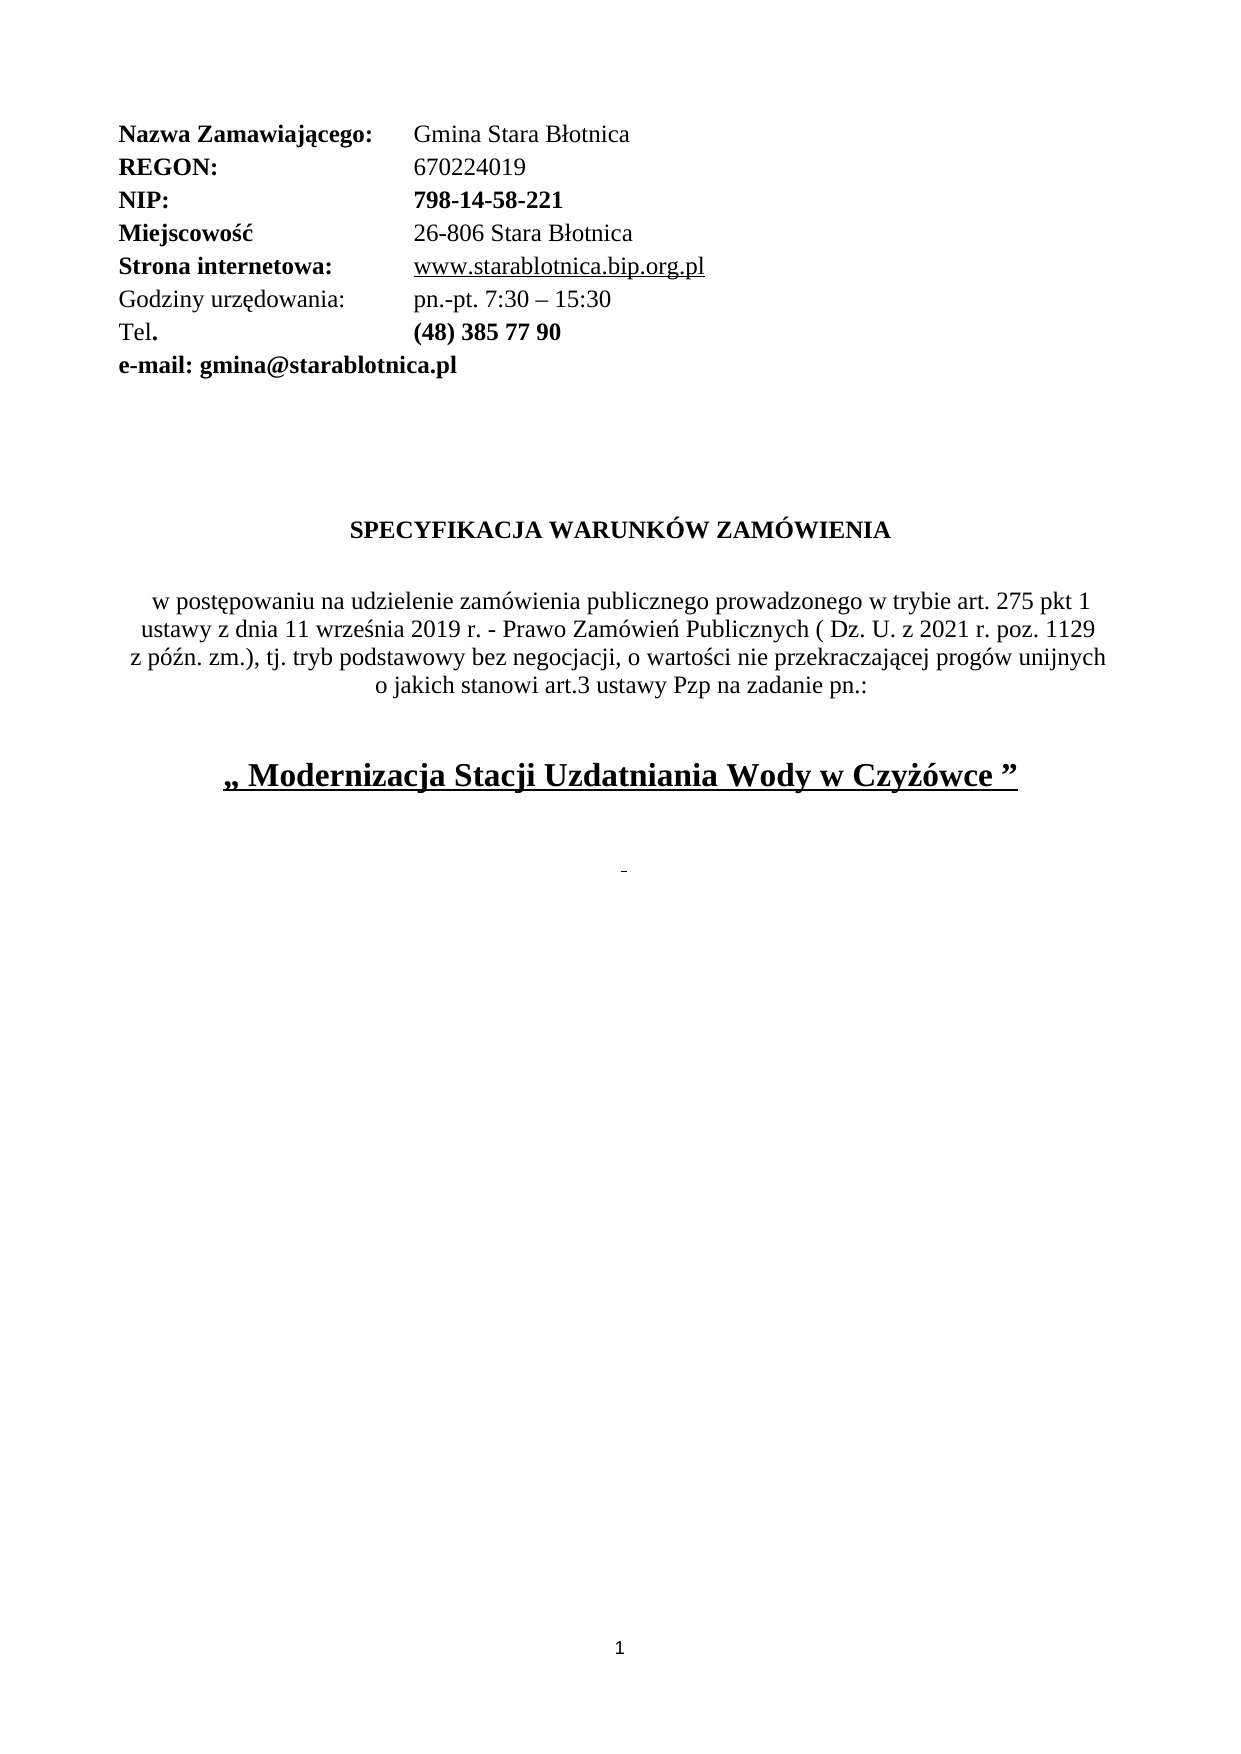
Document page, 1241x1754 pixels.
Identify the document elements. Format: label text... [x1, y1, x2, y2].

text Nazwa Zamawiającego: Gmina Stara Błotnica [118, 119, 1122, 148]
text REGON: 670224019 [118, 152, 1122, 181]
text SPECYFIKACJA WARUNKÓW ZAMÓWIENIA [118, 515, 1122, 544]
text e-mail: gmina@starablotnica.pl [118, 350, 1204, 379]
text w postępowaniu na udzielenie zamówienia publicznego prowadzonego w trybie art. 275 pkt 1 ustawy z dnia 11 września 2019 r. - Prawo Zamówień Publicznych ( Dz. U. z 2021 r. poz. 1129 z późn. zm.), tj. tryb podstawowy bez negocjacji, o wartości nie przekraczającej progów unijnych o jakich stanowi art.3 ustawy Pzp na zadanie pn.: [118, 587, 1124, 699]
text Tel. (48) 385 77 90 [118, 317, 1122, 346]
text NIP: 798-14-58-221 [118, 185, 1122, 214]
text Miejscowość 26-806 Stara Błotnica [118, 218, 1122, 247]
text Strona internetowa: www.starablotnica.bip.org.pl [118, 251, 1122, 280]
text „ Modernizacja Stacji Uzdatniania Wody w Czyżówce ” [118, 756, 1122, 794]
text Godziny urzędowania: pn.-pt. 7:30 – 15:30 [118, 284, 1122, 313]
